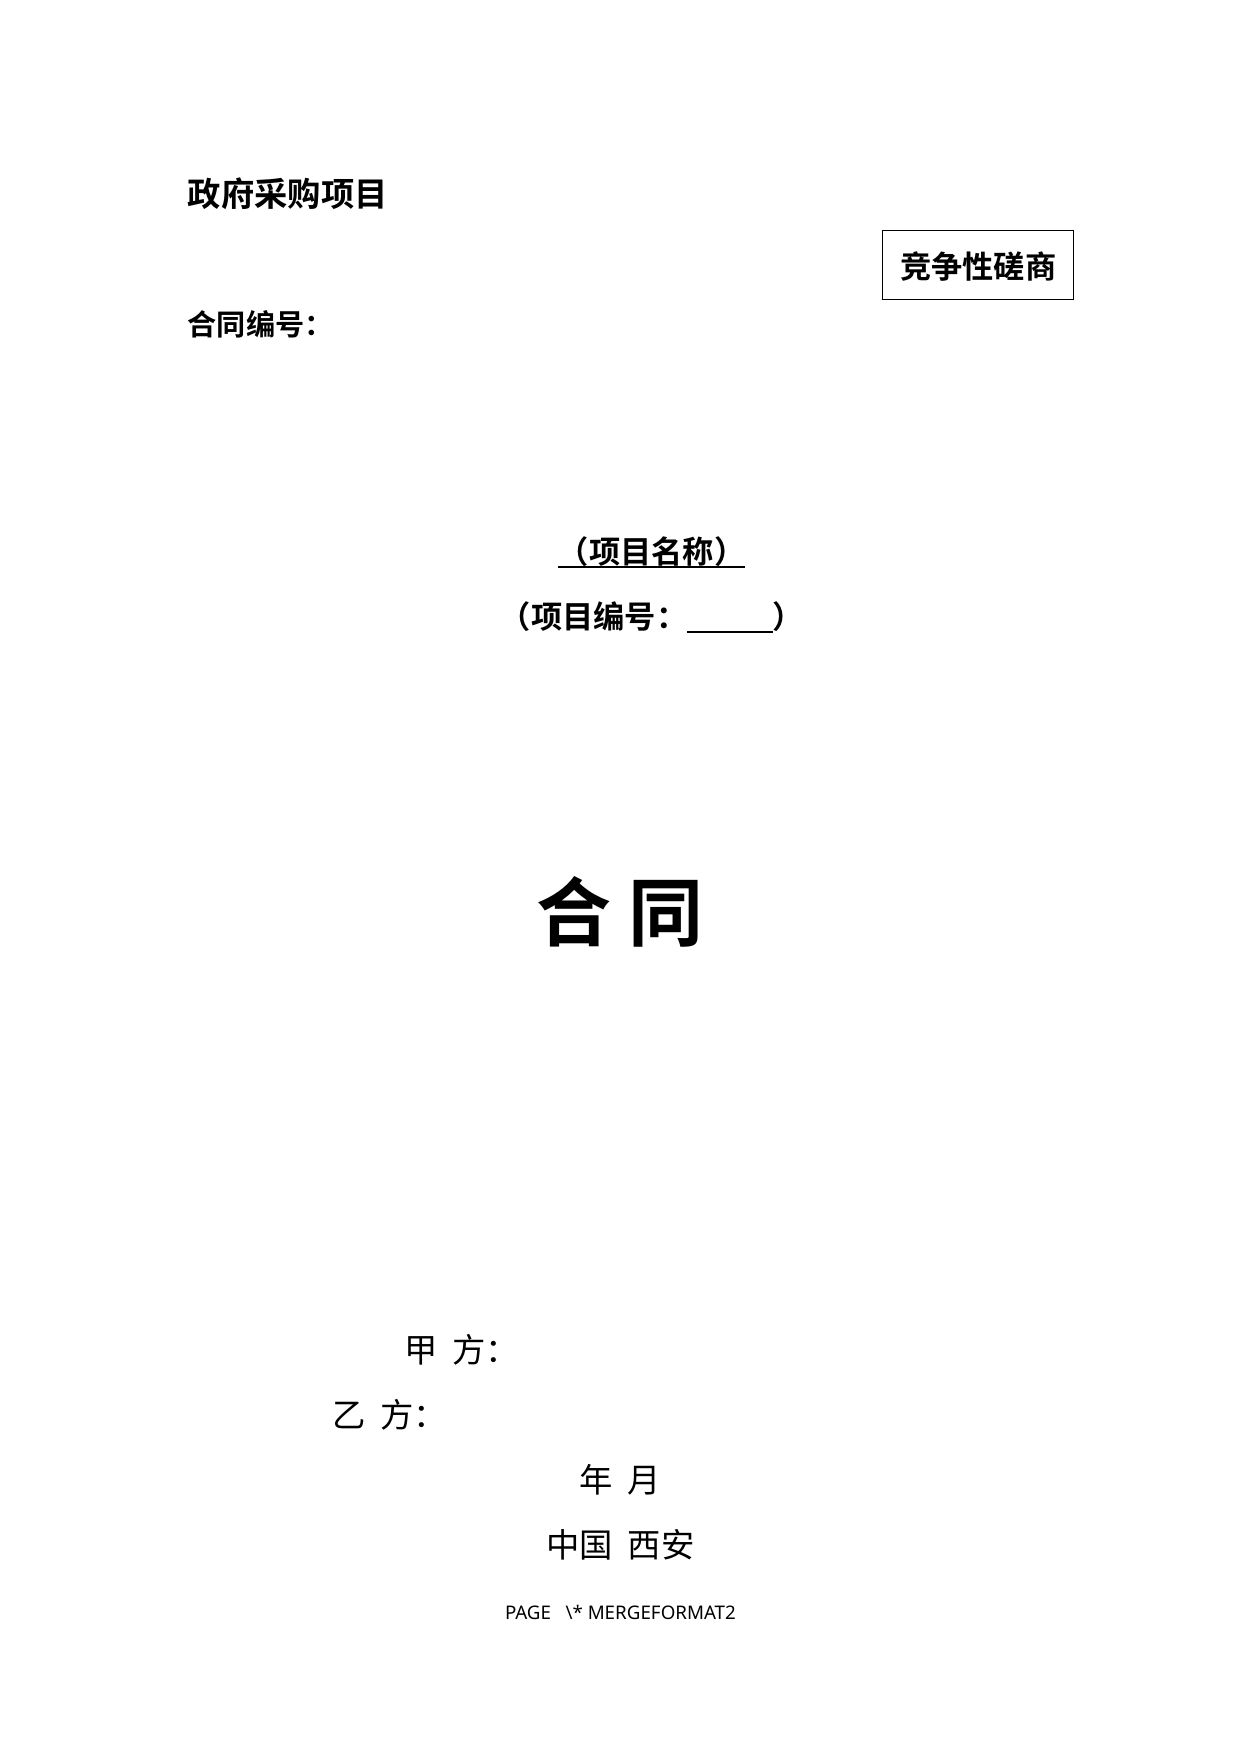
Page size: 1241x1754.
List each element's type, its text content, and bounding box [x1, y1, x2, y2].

text （项目编号： ） [187, 582, 1053, 647]
table_header 竞争性磋商 [883, 231, 1073, 299]
text 乙 方： [187, 1380, 1053, 1445]
text 合同编号： [187, 290, 1053, 355]
text 中国 西安 [187, 1510, 1053, 1575]
text （项目名称） [187, 517, 1053, 582]
text 甲 方： [187, 1315, 1053, 1380]
text 合 同 [187, 842, 1053, 972]
text 年 月 [187, 1445, 1053, 1510]
text 政府采购项目 [187, 160, 1053, 225]
